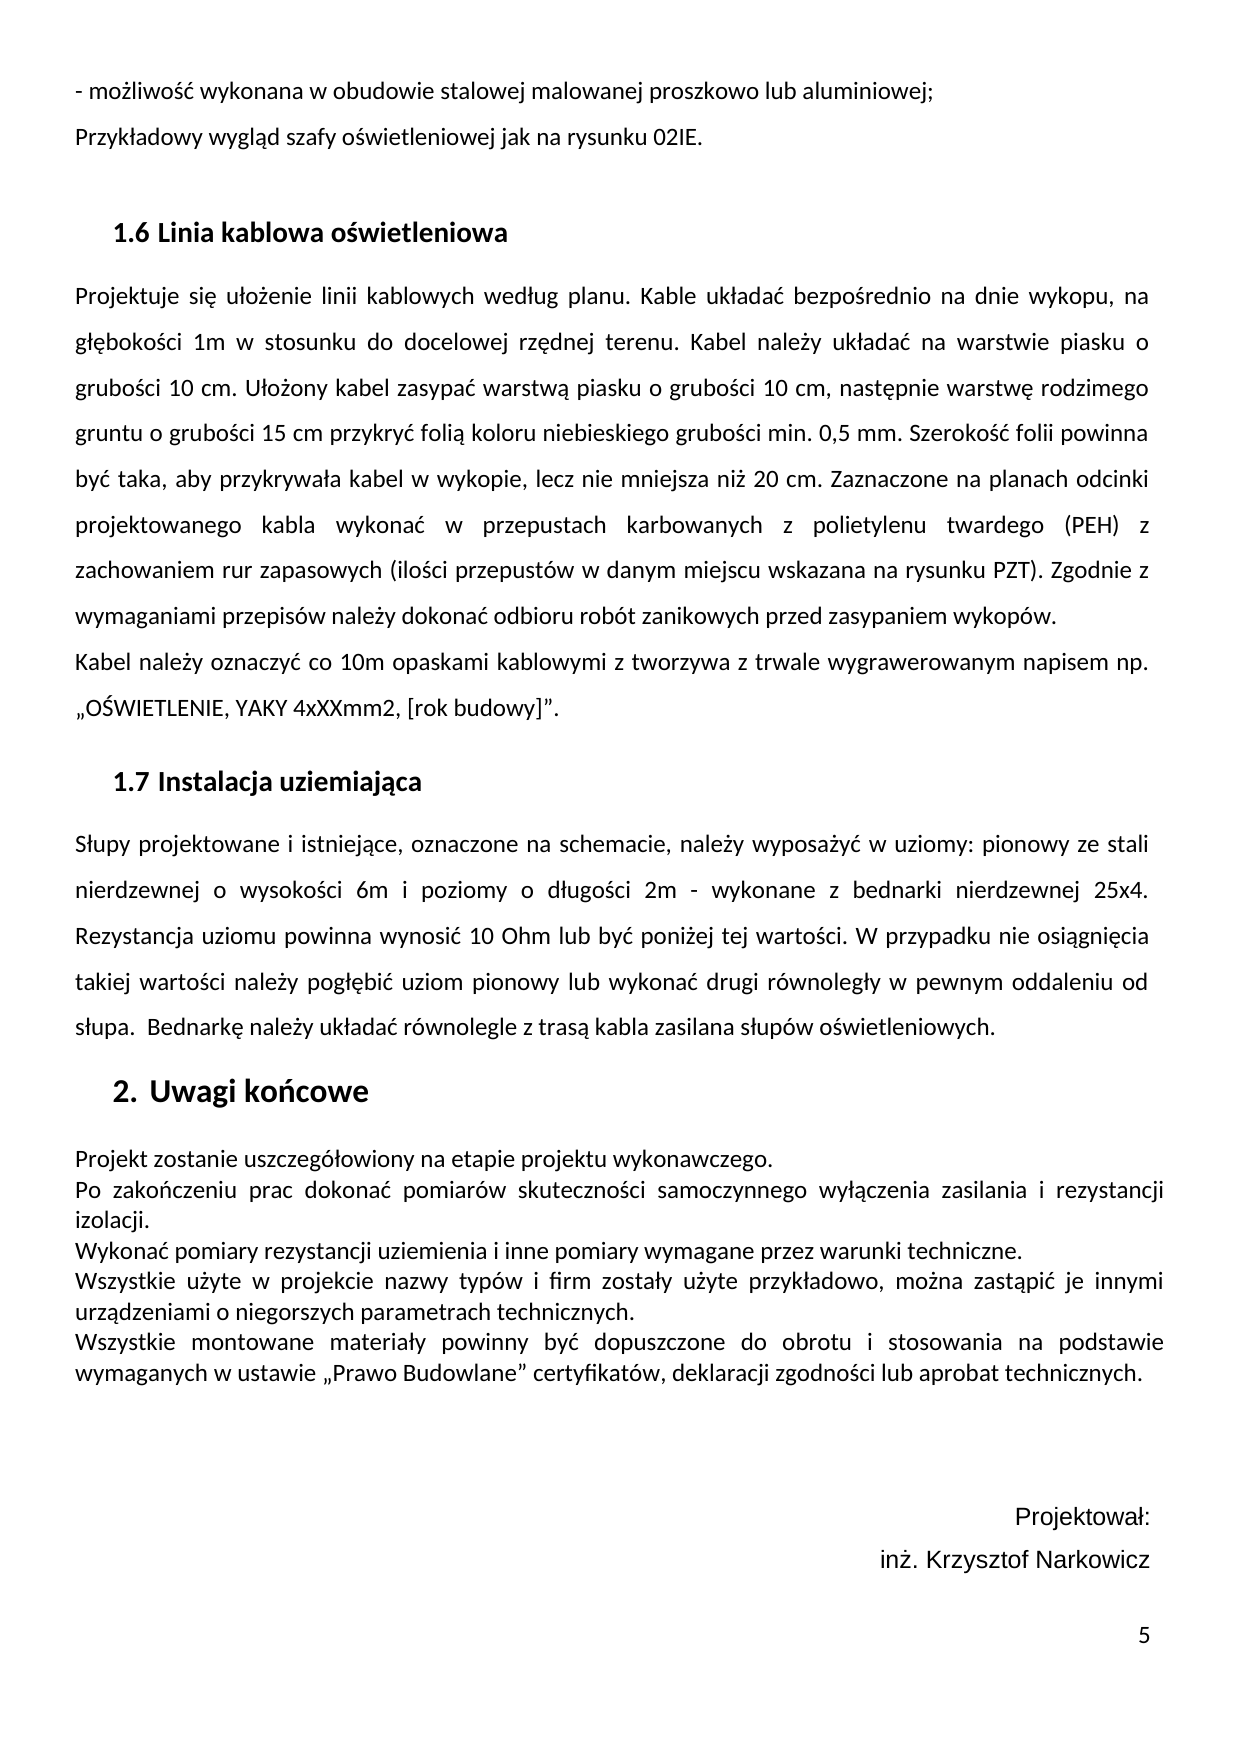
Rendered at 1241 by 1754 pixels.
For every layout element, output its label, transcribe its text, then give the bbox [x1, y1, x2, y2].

text inż. Krzysztof Narkowicz [75, 1546, 1151, 1574]
text Przykładowy wygląd szafy oświetleniowej jak na rysunku 02IE. [75, 121, 1151, 151]
list Wszystkie użyte w projekcie nazwy typów i firm zostały użyte przykładowo, można zastąpić je innymi urządzeniami o niegorszych parametrach technicznych. [75, 1265, 1165, 1326]
list Wykonać pomiary rezystancji uziemienia i inne pomiary wymagane przez warunki techniczne. [75, 1235, 1165, 1265]
text Słupy projektowane i istniejące, oznaczone na schemacie, należy wyposażyć w uziomy: pionowy ze stali nierdzewnej o wysokości 6m i poziomy o długości 2m - wykonane z bednarki nierdzewnej 25x4. Rezystancja uziomu powinna wynosić 10 Ohm lub być poniżej tej wartości. W przypadku nie osiągnięcia takiej wartości należy pogłębić uziom pionowy lub wykonać drugi równoległy w pewnym oddaleniu od słupa. Bednarkę należy układać równolegle z trasą kabla zasilana słupów oświetleniowych. [75, 828, 1151, 1042]
text Projektował: [75, 1502, 1151, 1531]
text - możliwość wykonana w obudowie stalowej malowanej proszkowo lub aluminiowej; [75, 75, 1151, 106]
list Wszystkie montowane materiały powinny być dopuszczone do obrotu i stosowania na podstawie wymaganych w ustawie „Prawo Budowlane” certyfikatów, deklaracji zgodności lub aprobat technicznych. [75, 1326, 1165, 1387]
subtitle Linia kablowa oświetleniowa [112, 214, 1150, 250]
subtitle Uwagi końcowe [112, 1070, 1150, 1110]
text Projektuje się ułożenie linii kablowych według planu. Kable układać bezpośrednio na dnie wykopu, na głębokości 1m w stosunku do docelowej rzędnej terenu. Kabel należy układać na warstwie piasku o grubości 10 cm. Ułożony kabel zasypać warstwą piasku o grubości 10 cm, następnie warstwę rodzimego gruntu o grubości 15 cm przykryć folią koloru niebieskiego grubości min. 0,5 mm. Szerokość folii powinna być taka, aby przykrywała kabel w wykopie, lecz nie mniejsza niż 20 cm. Zaznaczone na planach odcinki projektowanego kabla wykonać w przepustach karbowanych z polietylenu twardego (PEH) z zachowaniem rur zapasowych (ilości przepustów w danym miejscu wskazana na rysunku PZT). Zgodnie z wymaganiami przepisów należy dokonać odbioru robót zanikowych przed zasypaniem wykopów. [75, 280, 1151, 631]
text Kabel należy oznaczyć co 10m opaskami kablowymi z tworzywa z trwale wygrawerowanym napisem np. „OŚWIETLENIE, YAKY 4xXXmm2, [rok budowy]”. [75, 646, 1151, 722]
list Po zakończeniu prac dokonać pomiarów skuteczności samoczynnego wyłączenia zasilania i rezystancji izolacji. [75, 1174, 1165, 1235]
list Projekt zostanie uszczegółowiony na etapie projektu wykonawczego. [75, 1143, 1165, 1174]
subtitle Instalacja uziemiająca [112, 763, 1150, 798]
